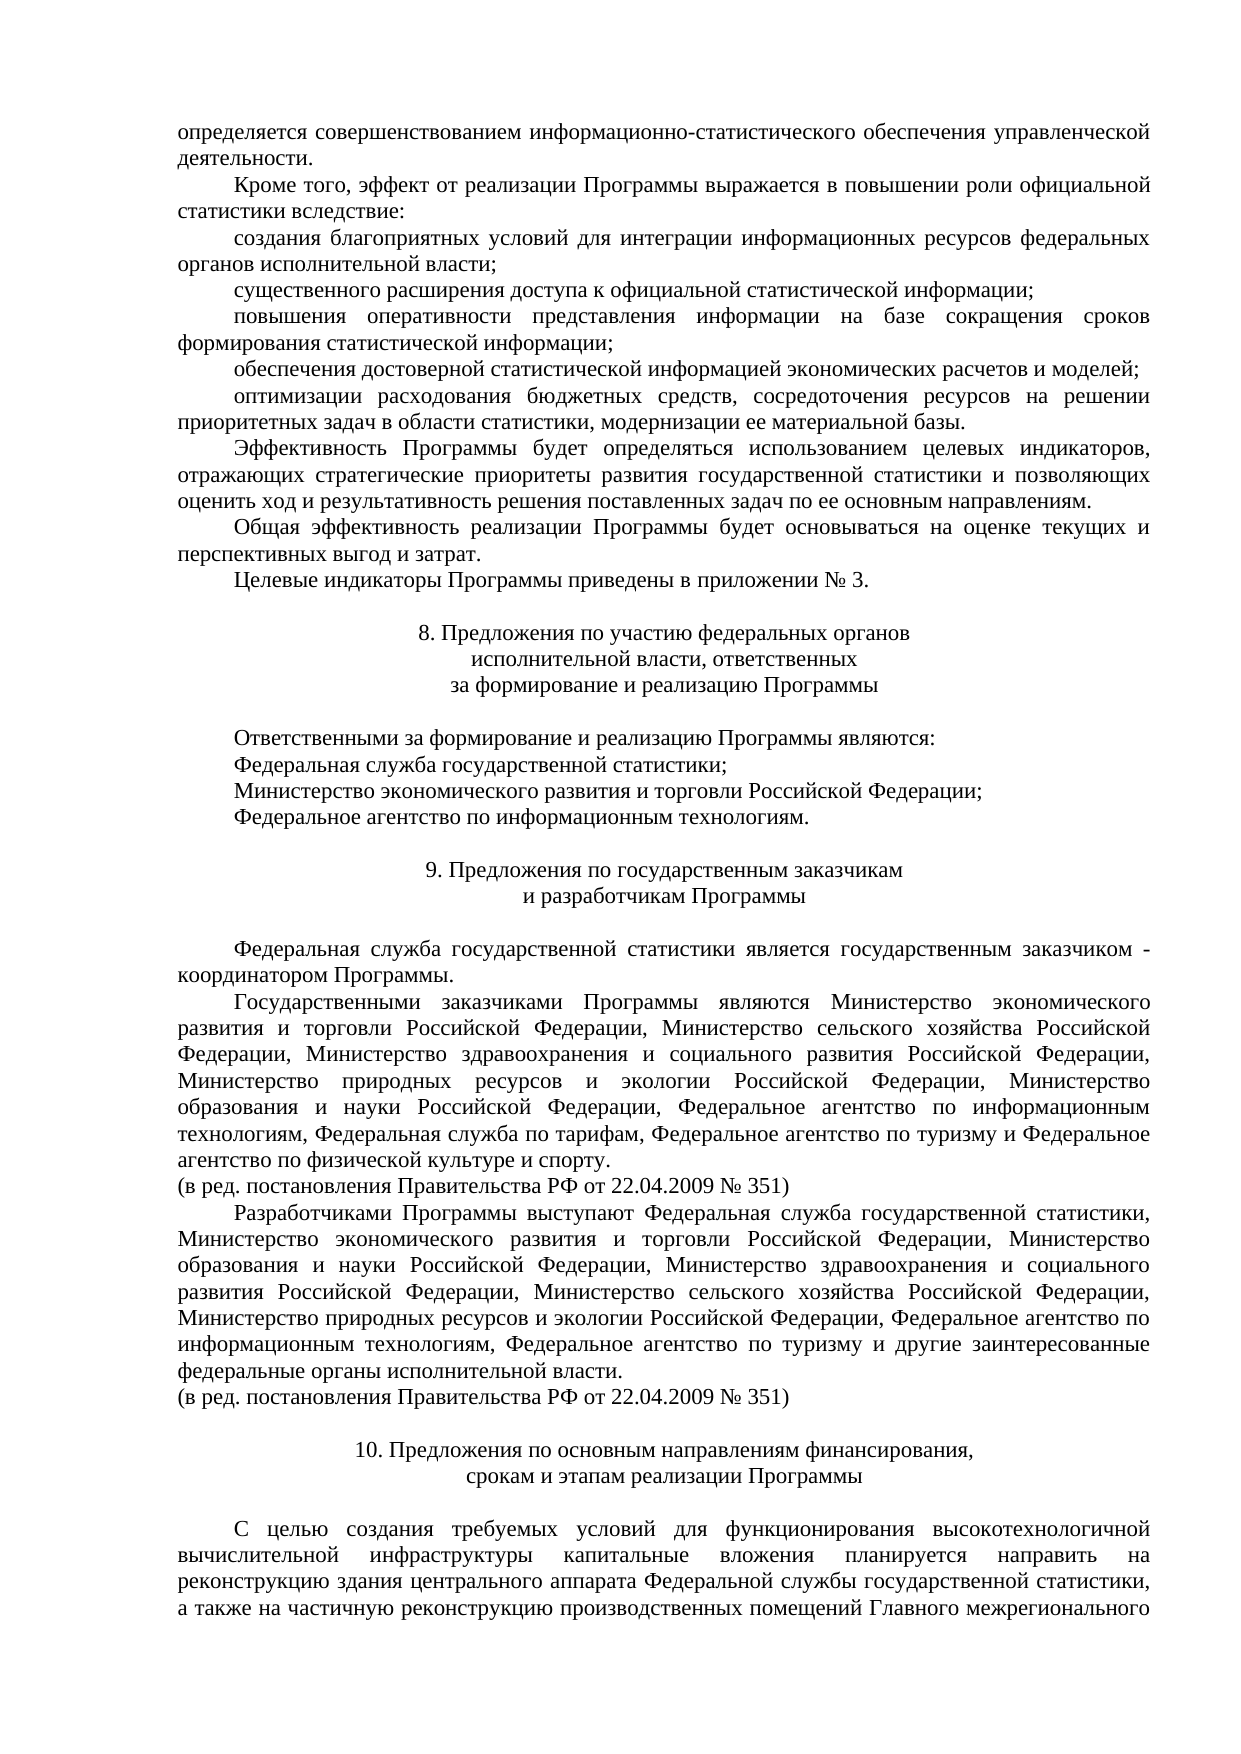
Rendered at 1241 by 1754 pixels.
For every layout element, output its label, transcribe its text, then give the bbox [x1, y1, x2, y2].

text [177, 118, 1152, 171]
text 10. Предложения по основным направлениям финансирования, [177, 1436, 1152, 1462]
text Целевые индикаторы Программы приведены в приложении № 3. [177, 566, 1152, 592]
text существенного расширения доступа к официальной статистической информации; [177, 276, 1152, 303]
text повышения оперативности представления информации на базе сокращения сроков формирования статистической информации; [177, 303, 1152, 355]
text исполнительной власти, ответственных [177, 645, 1152, 672]
text Государственными заказчиками Программы являются Министерство экономического развития и торговли Российской Федерации, Министерство сельского хозяйства Российской Федерации, Министерство здравоохранения и социального развития Российской Федерации, Министерство природных ресурсов и экологии Российской Федерации, Министерство образования и науки Российской Федерации, Федеральное агентство по информационным технологиям, Федеральная служба по тарифам, Федеральное агентство по туризму и Федеральное агентство по физической культуре и спорту. [177, 988, 1152, 1172]
text срокам и этапам реализации Программы [177, 1462, 1152, 1488]
text Федеральная служба государственной статистики является государственным заказчиком - координатором Программы. [177, 935, 1152, 988]
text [177, 1515, 1152, 1620]
text Общая эффективность реализации Программы будет основываться на оценке текущих и перспективных выгод и затрат. [177, 513, 1152, 566]
text Эффективность Программы будет определяться использованием целевых индикаторов, отражающих стратегические приоритеты развития государственной статистики и позволяющих оценить ход и результативность решения поставленных задач по ее основным направлениям. [177, 434, 1152, 513]
text Кроме того, эффект от реализации Программы выражается в повышении роли официальной статистики вследствие: [177, 171, 1152, 223]
text обеспечения достоверной статистической информацией экономических расчетов и моделей; [177, 355, 1152, 382]
text Федеральная служба государственной статистики; [177, 751, 1152, 777]
text Министерство экономического развития и торговли Российской Федерации; [177, 777, 1152, 803]
text Разработчиками Программы выступают Федеральная служба государственной статистики, Министерство экономического развития и торговли Российской Федерации, Министерство образования и науки Российской Федерации, Министерство здравоохранения и социального развития Российской Федерации, Министерство сельского хозяйства Российской Федерации, Министерство природных ресурсов и экологии Российской Федерации, Федеральное агентство по информационным технологиям, Федеральное агентство по туризму и другие заинтересованные федеральные органы исполнительной власти. [177, 1199, 1152, 1383]
text оптимизации расходования бюджетных средств, сосредоточения ресурсов на решении приоритетных задач в области статистики, модернизации ее материальной базы. [177, 382, 1152, 434]
text Федеральное агентство по информационным технологиям. [177, 803, 1152, 830]
text (в ред. постановления Правительства РФ от 22.04.2009 № 351) [177, 1172, 1152, 1199]
text 8. Предложения по участию федеральных органов [177, 619, 1152, 645]
text и разработчикам Программы [177, 882, 1152, 909]
text за формирование и реализацию Программы [177, 672, 1152, 698]
text создания благоприятных условий для интеграции информационных ресурсов федеральных органов исполнительной власти; [177, 223, 1152, 276]
text 9. Предложения по государственным заказчикам [177, 856, 1152, 882]
text Ответственными за формирование и реализацию Программы являются: [177, 724, 1152, 751]
text (в ред. постановления Правительства РФ от 22.04.2009 № 351) [177, 1383, 1152, 1409]
